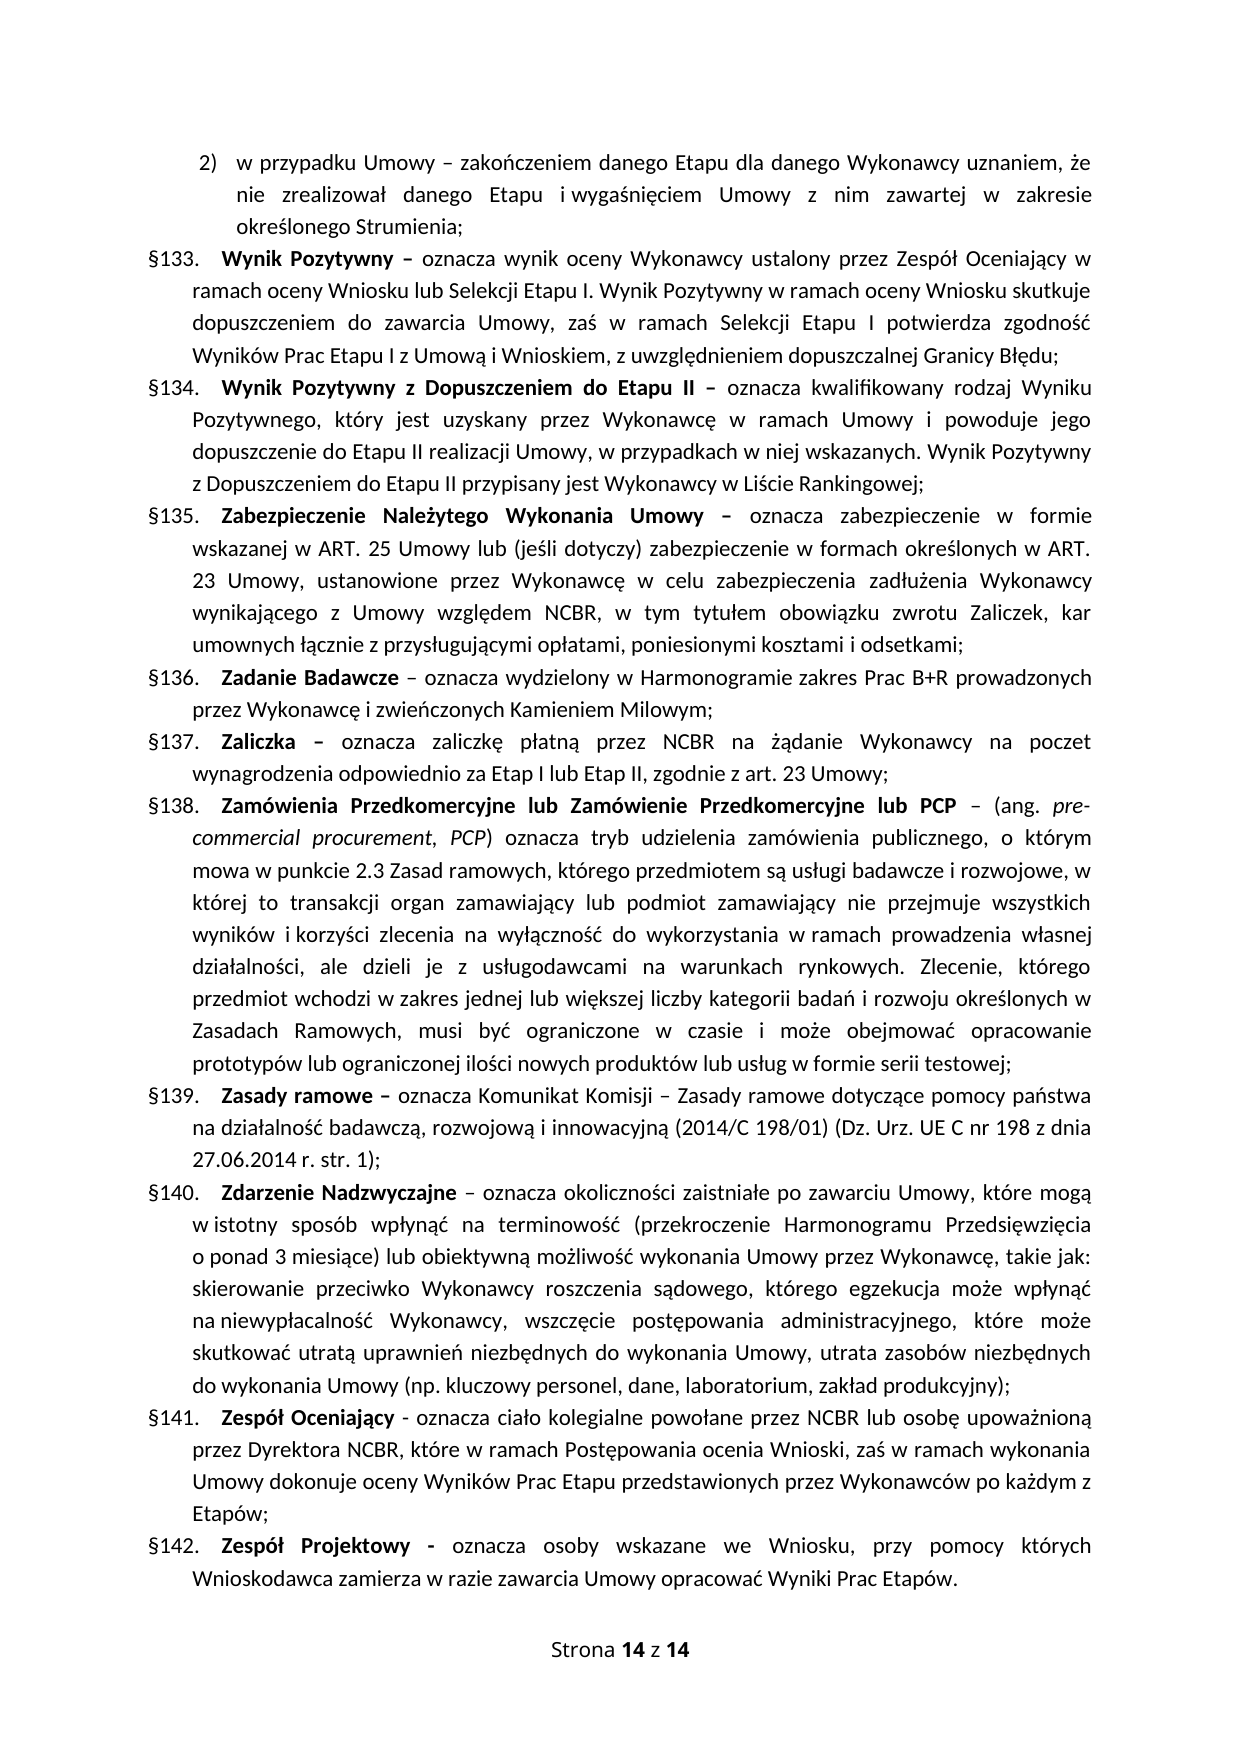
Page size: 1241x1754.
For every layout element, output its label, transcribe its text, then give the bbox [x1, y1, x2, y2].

list Zamówienia Przedkomercyjne lub Zamówienie Przedkomercyjne lub PCP – (ang. pre-commercial procurement, PCP) oznacza tryb udzielenia zamówienia publicznego, o którym mowa w punkcie 2.3 Zasad ramowych, którego przedmiotem są usługi badawcze i rozwojowe, w której to transakcji organ zamawiający lub podmiot zamawiający nie przejmuje wszystkich wyników i korzyści zlecenia na wyłączność do wykorzystania w ramach prowadzenia własnej działalności, ale dzieli je z usługodawcami na warunkach rynkowych. Zlecenie, którego przedmiot wchodzi w zakres jednej lub większej liczby kategorii badań i rozwoju określonych w Zasadach Ramowych, musi być ograniczone w czasie i może obejmować opracowanie prototypów lub ograniczonej ilości nowych produktów lub usług w formie serii testowej; [148, 791, 1093, 1077]
list Zdarzenie Nadzwyczajne – oznacza okoliczności zaistniałe po zawarciu Umowy, które mogą w istotny sposób wpłynąć na terminowość (przekroczenie Harmonogramu Przedsięwzięcia o ponad 3 miesiące) lub obiektywną możliwość wykonania Umowy przez Wykonawcę, takie jak: skierowanie przeciwko Wykonawcy roszczenia sądowego, którego egzekucja może wpłynąć na niewypłacalność Wykonawcy, wszczęcie postępowania administracyjnego, które może skutkować utratą uprawnień niezbędnych do wykonania Umowy, utrata zasobów niezbędnych do wykonania Umowy (np. kluczowy personel, dane, laboratorium, zakład produkcyjny); [148, 1178, 1093, 1399]
list Zespół Oceniający - oznacza ciało kolegialne powołane przez NCBR lub osobę upoważnioną przez Dyrektora NCBR, które w ramach Postępowania ocenia Wnioski, zaś w ramach wykonania Umowy dokonuje oceny Wyników Prac Etapu przedstawionych przez Wykonawców po każdym z Etapów; [148, 1403, 1093, 1527]
list Wynik Pozytywny – oznacza wynik oceny Wykonawcy ustalony przez Zespół Oceniający w ramach oceny Wniosku lub Selekcji Etapu I. Wynik Pozytywny w ramach oceny Wniosku skutkuje dopuszczeniem do zawarcia Umowy, zaś w ramach Selekcji Etapu I potwierdza zgodność Wyników Prac Etapu I z Umową i Wnioskiem, z uwzględnieniem dopuszczalnej Granicy Błędu; [148, 244, 1093, 369]
list Zabezpieczenie Należytego Wykonania Umowy – oznacza zabezpieczenie w formie wskazanej w ART. 25 Umowy lub (jeśli dotyczy) zabezpieczenie w formach określonych w ART. 23 Umowy, ustanowione przez Wykonawcę w celu zabezpieczenia zadłużenia Wykonawcy wynikającego z Umowy względem NCBR, w tym tytułem obowiązku zwrotu Zaliczek, kar umownych łącznie z przysługującymi opłatami, poniesionymi kosztami i odsetkami; [148, 502, 1093, 658]
list Zasady ramowe – oznacza Komunikat Komisji – Zasady ramowe dotyczące pomocy państwa na działalność badawczą, rozwojową i innowacyjną (2014/C 198/01) (Dz. Urz. UE C nr 198 z dnia 27.06.2014 r. str. 1); [148, 1081, 1093, 1173]
list Wynik Pozytywny z Dopuszczeniem do Etapu II – oznacza kwalifikowany rodzaj Wyniku Pozytywnego, który jest uzyskany przez Wykonawcę w ramach Umowy i powoduje jego dopuszczenie do Etapu II realizacji Umowy, w przypadkach w niej wskazanych. Wynik Pozytywny z Dopuszczeniem do Etapu II przypisany jest Wykonawcy w Liście Rankingowej; [148, 373, 1093, 497]
list Zespół Projektowy - oznacza osoby wskazane we Wniosku, przy pomocy których Wnioskodawca zamierza w razie zawarcia Umowy opracować Wyniki Prac Etapów. [148, 1532, 1093, 1592]
list w przypadku Umowy – zakończeniem danego Etapu dla danego Wykonawcy uznaniem, że nie zrealizował danego Etapu i wygaśnięciem Umowy z nim zawartej w zakresie określonego Strumienia; [199, 148, 1093, 240]
list Zadanie Badawcze – oznacza wydzielony w Harmonogramie zakres Prac B+R prowadzonych przez Wykonawcę i zwieńczonych Kamieniem Milowym; [148, 663, 1093, 723]
list Zaliczka – oznacza zaliczkę płatną przez NCBR na żądanie Wykonawcy na poczet wynagrodzenia odpowiednio za Etap I lub Etap II, zgodnie z art. 23 Umowy; [148, 727, 1093, 787]
